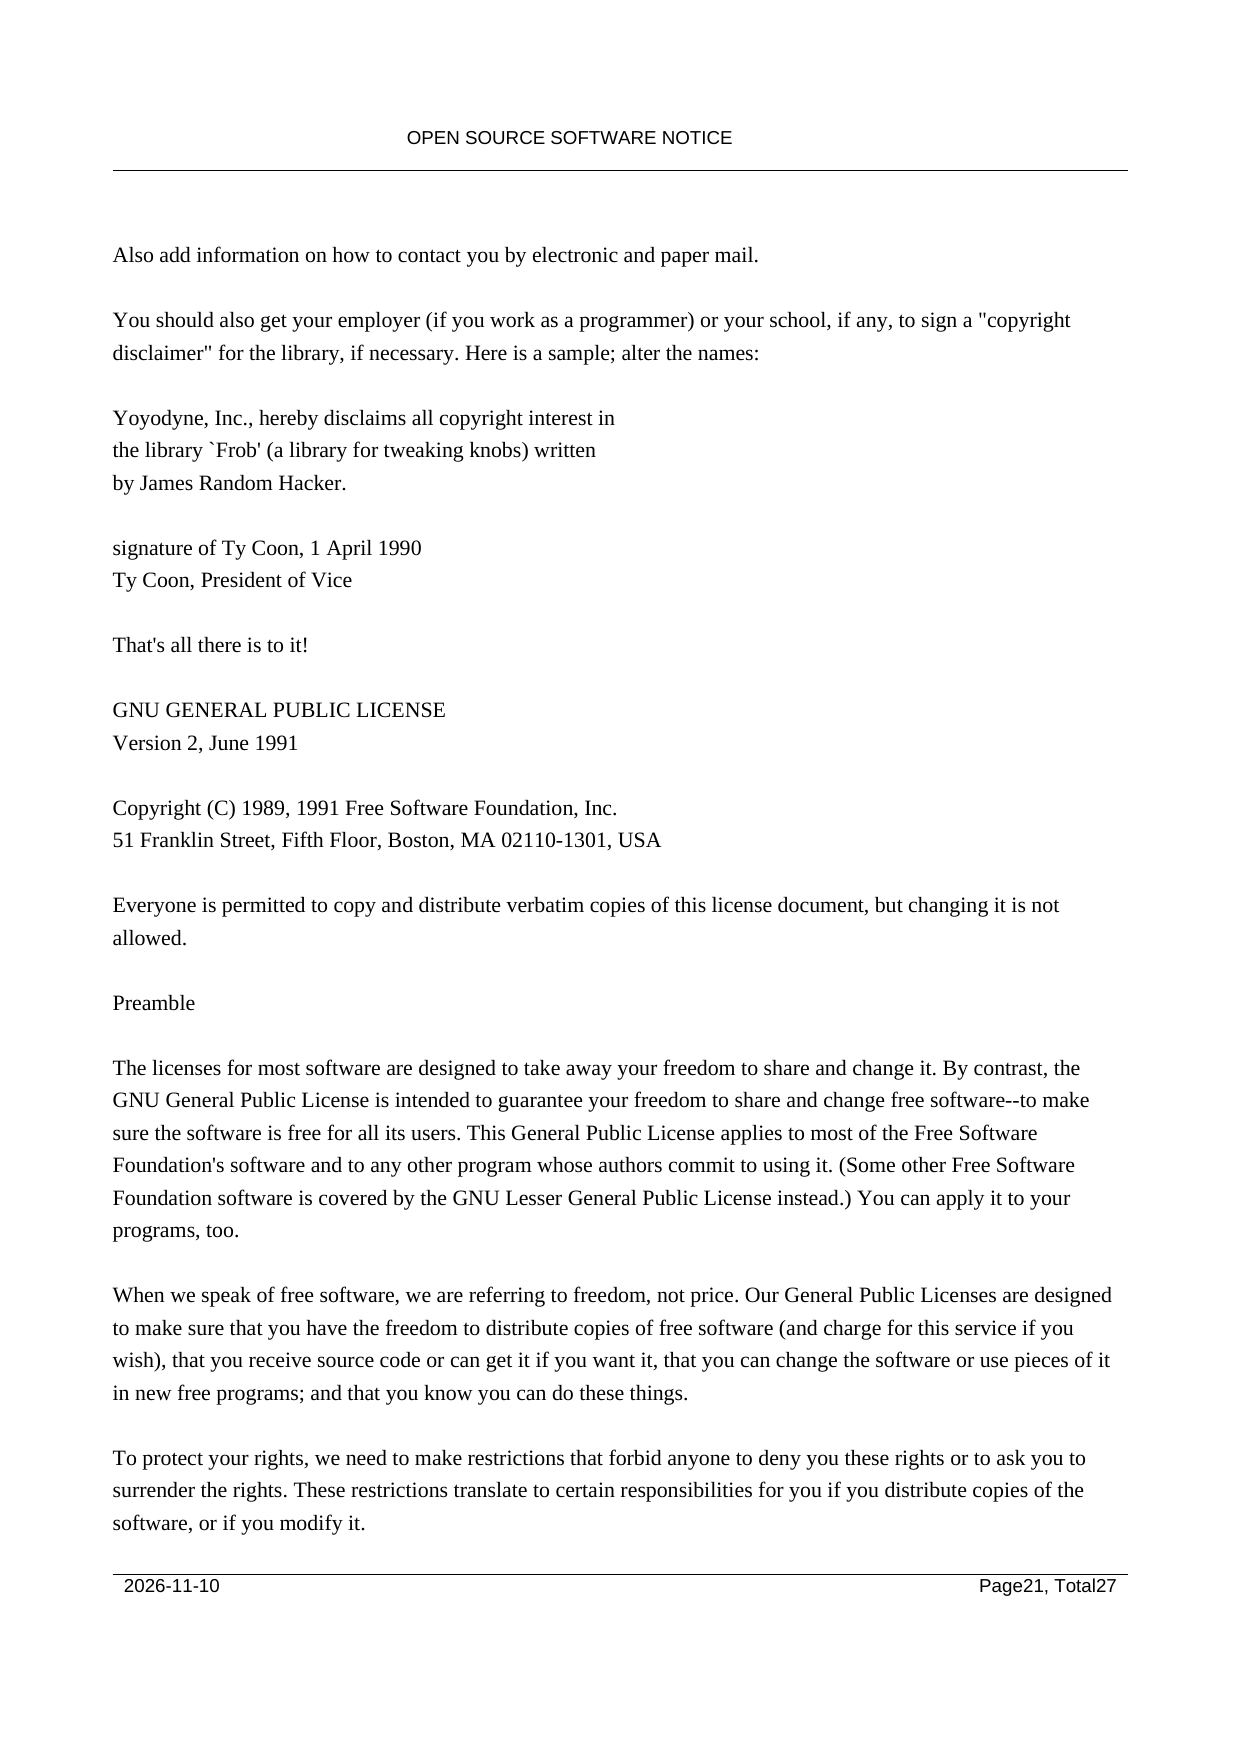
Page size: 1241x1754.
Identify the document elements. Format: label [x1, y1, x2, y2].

text [112, 206, 1128, 1539]
